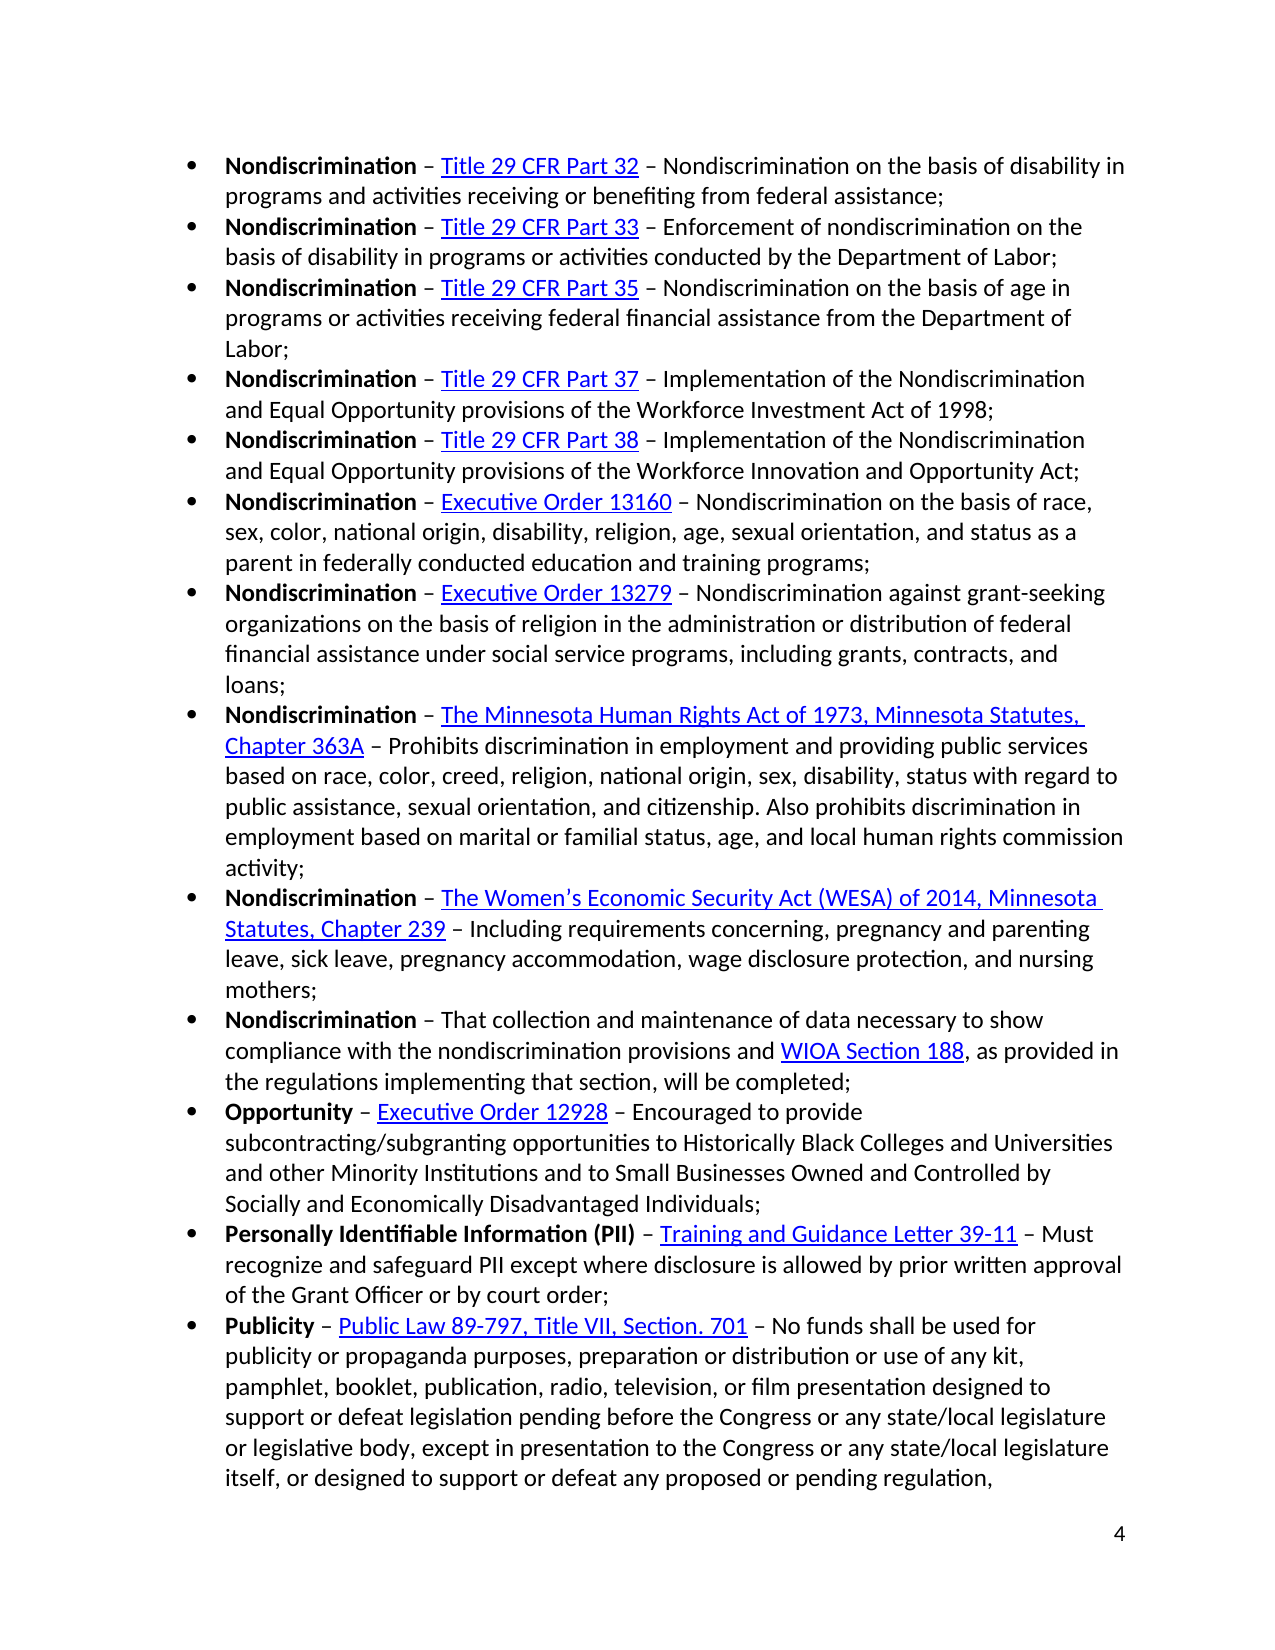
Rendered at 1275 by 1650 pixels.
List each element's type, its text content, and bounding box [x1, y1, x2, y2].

list Personally Identifiable Information (PII) – Training and Guidance Letter 39-11 – Must recognize and safeguard PII except where disclosure is allowed by prior written approval of the Grant Officer or by court order; [187, 1218, 1125, 1310]
list Nondiscrimination – Title 29 CFR Part 33 – Enforcement of nondiscrimination on the basis of disability in programs or activities conducted by the Department of Labor; [187, 211, 1125, 272]
list Nondiscrimination – Executive Order 13279 – Nondiscrimination against grant-seeking organizations on the basis of religion in the administration or distribution of federal financial assistance under social service programs, including grants, contracts, and loans; [187, 577, 1125, 699]
list Nondiscrimination – The Women’s Economic Security Act (WESA) of 2014, Minnesota Statutes, Chapter 239 – Including requirements concerning, pregnancy and parenting leave, sick leave, pregnancy accommodation, wage disclosure protection, and nursing mothers; [187, 882, 1125, 1004]
list Nondiscrimination – Title 29 CFR Part 37 – Implementation of the Nondiscrimination and Equal Opportunity provisions of the Workforce Investment Act of 1998; [187, 364, 1125, 425]
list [187, 1310, 1125, 1493]
list Nondiscrimination – The Minnesota Human Rights Act of 1973, Minnesota Statutes, Chapter 363A – Prohibits discrimination in employment and providing public services based on race, color, creed, religion, national origin, sex, disability, status with regard to public assistance, sexual orientation, and citizenship. Also prohibits discrimination in employment based on marital or familial status, age, and local human rights commission activity; [187, 699, 1125, 882]
list Nondiscrimination – Title 29 CFR Part 32 – Nondiscrimination on the basis of disability in programs and activities receiving or benefiting from federal assistance; [187, 150, 1125, 211]
list Nondiscrimination – Title 29 CFR Part 38 – Implementation of the Nondiscrimination and Equal Opportunity provisions of the Workforce Innovation and Opportunity Act; [187, 425, 1125, 486]
list Opportunity – Executive Order 12928 – Encouraged to provide subcontracting/subgranting opportunities to Historically Black Colleges and Universities and other Minority Institutions and to Small Businesses Owned and Controlled by Socially and Economically Disadvantaged Individuals; [187, 1096, 1125, 1218]
list Nondiscrimination – Title 29 CFR Part 35 – Nondiscrimination on the basis of age in programs or activities receiving federal financial assistance from the Department of Labor; [187, 272, 1125, 364]
list Nondiscrimination – That collection and maintenance of data necessary to show compliance with the nondiscrimination provisions and WIOA Section 188, as provided in the regulations implementing that section, will be completed; [187, 1004, 1125, 1096]
list Nondiscrimination – Executive Order 13160 – Nondiscrimination on the basis of race, sex, color, national origin, disability, religion, age, sexual orientation, and status as a parent in federally conducted education and training programs; [187, 486, 1125, 577]
